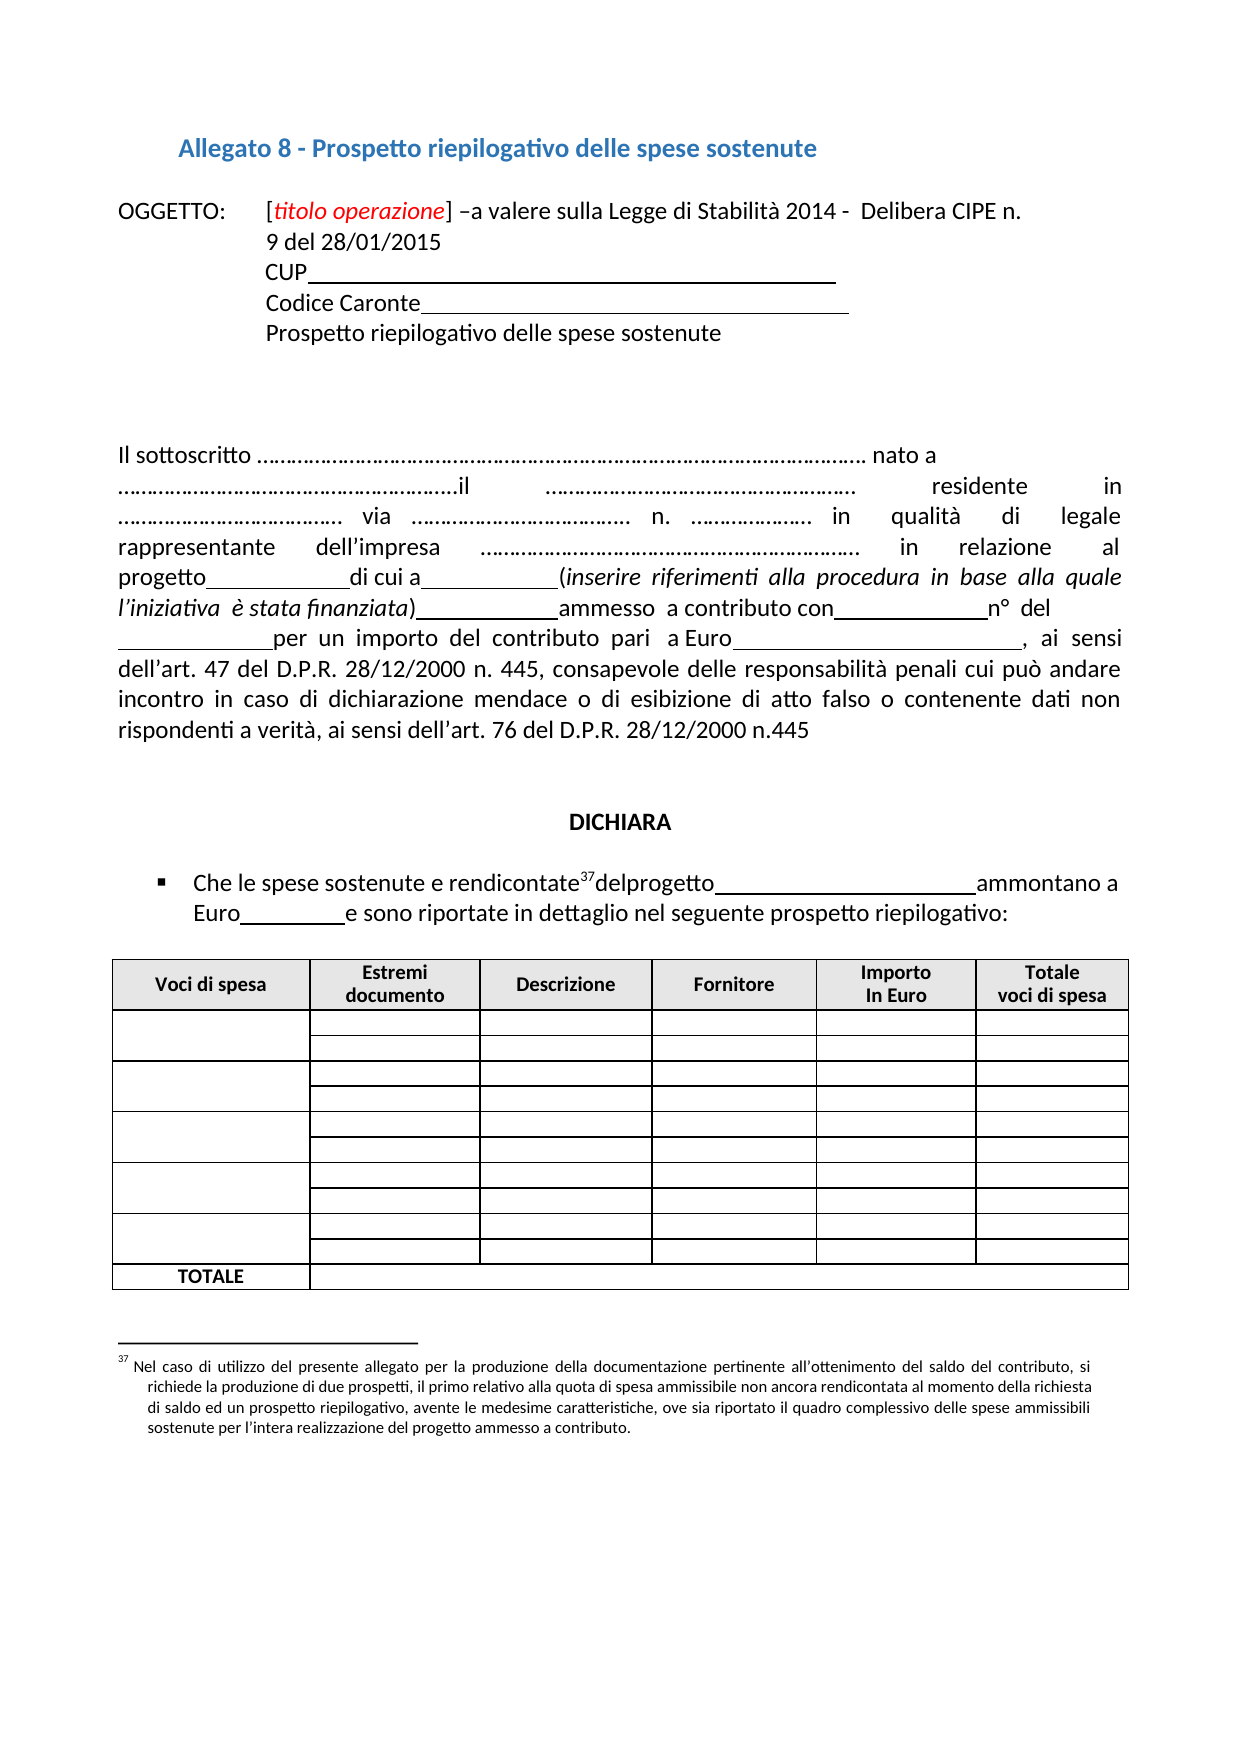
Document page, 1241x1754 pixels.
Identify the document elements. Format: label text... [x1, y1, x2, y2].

table_cell [817, 1240, 975, 1263]
table_cell [311, 1112, 479, 1136]
table_cell [311, 1036, 479, 1060]
table_cell [113, 1062, 309, 1111]
table_cell [977, 1112, 1128, 1136]
table_cell [977, 1036, 1128, 1060]
table_cell [817, 1011, 975, 1034]
table_cell [653, 1112, 816, 1136]
table_cell [817, 1189, 975, 1212]
table_cell TOTALE [113, 1265, 309, 1289]
table_cell [311, 1265, 1128, 1289]
table_cell [653, 1138, 816, 1162]
table_cell [977, 1062, 1128, 1085]
table_cell [977, 1087, 1128, 1111]
table_cell [481, 1036, 651, 1060]
table_cell [311, 1214, 479, 1238]
table_cell [481, 1240, 651, 1263]
table_cell [481, 1163, 651, 1187]
table_cell [653, 1062, 816, 1085]
text DICHIARA [141, 806, 1099, 836]
table_header Totale voci di spesa [977, 960, 1128, 1009]
text 37 Nel caso di utilizzo del presente allegato per la produzione della documentazione pertinente all’ottenimento del saldo del contributo, si richiede la produzione di due prospetti, il primo relativo alla quota di spesa ammissibile non ancora rendicontata al momento della richiesta di saldo ed un prospetto riepilogativo, avente le medesime caratteristiche, ove sia riportato il quadro complessivo delle spese ammissibili sostenute per l’intera realizzazione del progetto ammesso a contributo. [118, 1344, 1093, 1438]
table_cell [817, 1214, 975, 1238]
table_cell [481, 1189, 651, 1212]
text OGGETTO: [titolo operazione] –a valere sulla Legge di Stabilità 2014 - Delibera CIPE n. 9 del 28/01/2015 [118, 195, 1027, 256]
table_cell [481, 1011, 651, 1034]
table_header Fornitore [653, 960, 816, 1009]
table_cell [311, 1189, 479, 1212]
table_cell [311, 1163, 479, 1187]
table_header Importo In Euro [817, 960, 975, 1009]
table_cell [311, 1011, 479, 1034]
table_cell [113, 1163, 309, 1212]
text …………………………………………………..il ……………………………………………… residente in [118, 470, 1146, 501]
table_cell [481, 1087, 651, 1111]
table_cell [977, 1214, 1128, 1238]
text Il sottoscritto ……………………………………………………………………………………………. nato a [118, 439, 1146, 470]
text ………………………………… via ……………………………….. n. ………………… in qualità di legale rappresentante dell’impresa ………………………………………………………… in relazione al progetto di cui a (inserire riferimenti alla procedura in base alla quale l’iniziativa è stata finanziata) ammesso a contributo con n° del [118, 501, 1122, 623]
table_cell [653, 1036, 816, 1060]
table_cell [653, 1087, 816, 1111]
text Allegato 8 - Prospetto riepilogativo delle spese sostenute [178, 132, 1146, 165]
table_cell [817, 1112, 975, 1136]
table_cell [653, 1163, 816, 1187]
table_cell [481, 1214, 651, 1238]
table_cell [113, 1011, 309, 1060]
table_header Estremi documento [311, 960, 479, 1009]
table_header Voci di spesa [113, 960, 309, 1009]
table_cell [311, 1062, 479, 1085]
table_cell [653, 1189, 816, 1212]
table_cell [977, 1240, 1128, 1263]
table_cell [977, 1163, 1128, 1187]
table_cell [311, 1087, 479, 1111]
table_cell [311, 1240, 479, 1263]
table_header Descrizione [481, 960, 651, 1009]
table_cell [817, 1163, 975, 1187]
table_cell [481, 1138, 651, 1162]
table_cell [113, 1112, 309, 1162]
text CUP [118, 256, 1027, 287]
table_cell [817, 1087, 975, 1111]
text Codice Caronte Prospetto riepilogativo delle spese sostenute [266, 287, 849, 348]
table_cell [817, 1062, 975, 1085]
table_cell [977, 1189, 1128, 1212]
table_cell [817, 1036, 975, 1060]
text per un importo del contributo pari a Euro , ai sensi dell’art. 47 del D.P.R. 28/12/2000 n. 445, consapevole delle responsabilità penali cui può andare incontro in caso di dichiarazione mendace o di esibizione di atto falso o contenente dati non rispondenti a verità, ai sensi dell’art. 76 del D.P.R. 28/12/2000 n.445 [118, 623, 1122, 745]
table_cell [653, 1011, 816, 1034]
table_cell [481, 1062, 651, 1085]
table_cell [653, 1214, 816, 1238]
table_cell [977, 1011, 1128, 1034]
table_cell [113, 1214, 309, 1263]
table_cell [311, 1138, 479, 1162]
table_cell [481, 1112, 651, 1136]
table_cell [653, 1240, 816, 1263]
list Che le spese sostenute e rendicontate37delprogetto ammontano a Euro e sono riportate in dettaglio nel seguente prospetto riepilogativo: [156, 867, 1122, 928]
table_cell [977, 1138, 1128, 1162]
table_cell [817, 1138, 975, 1162]
